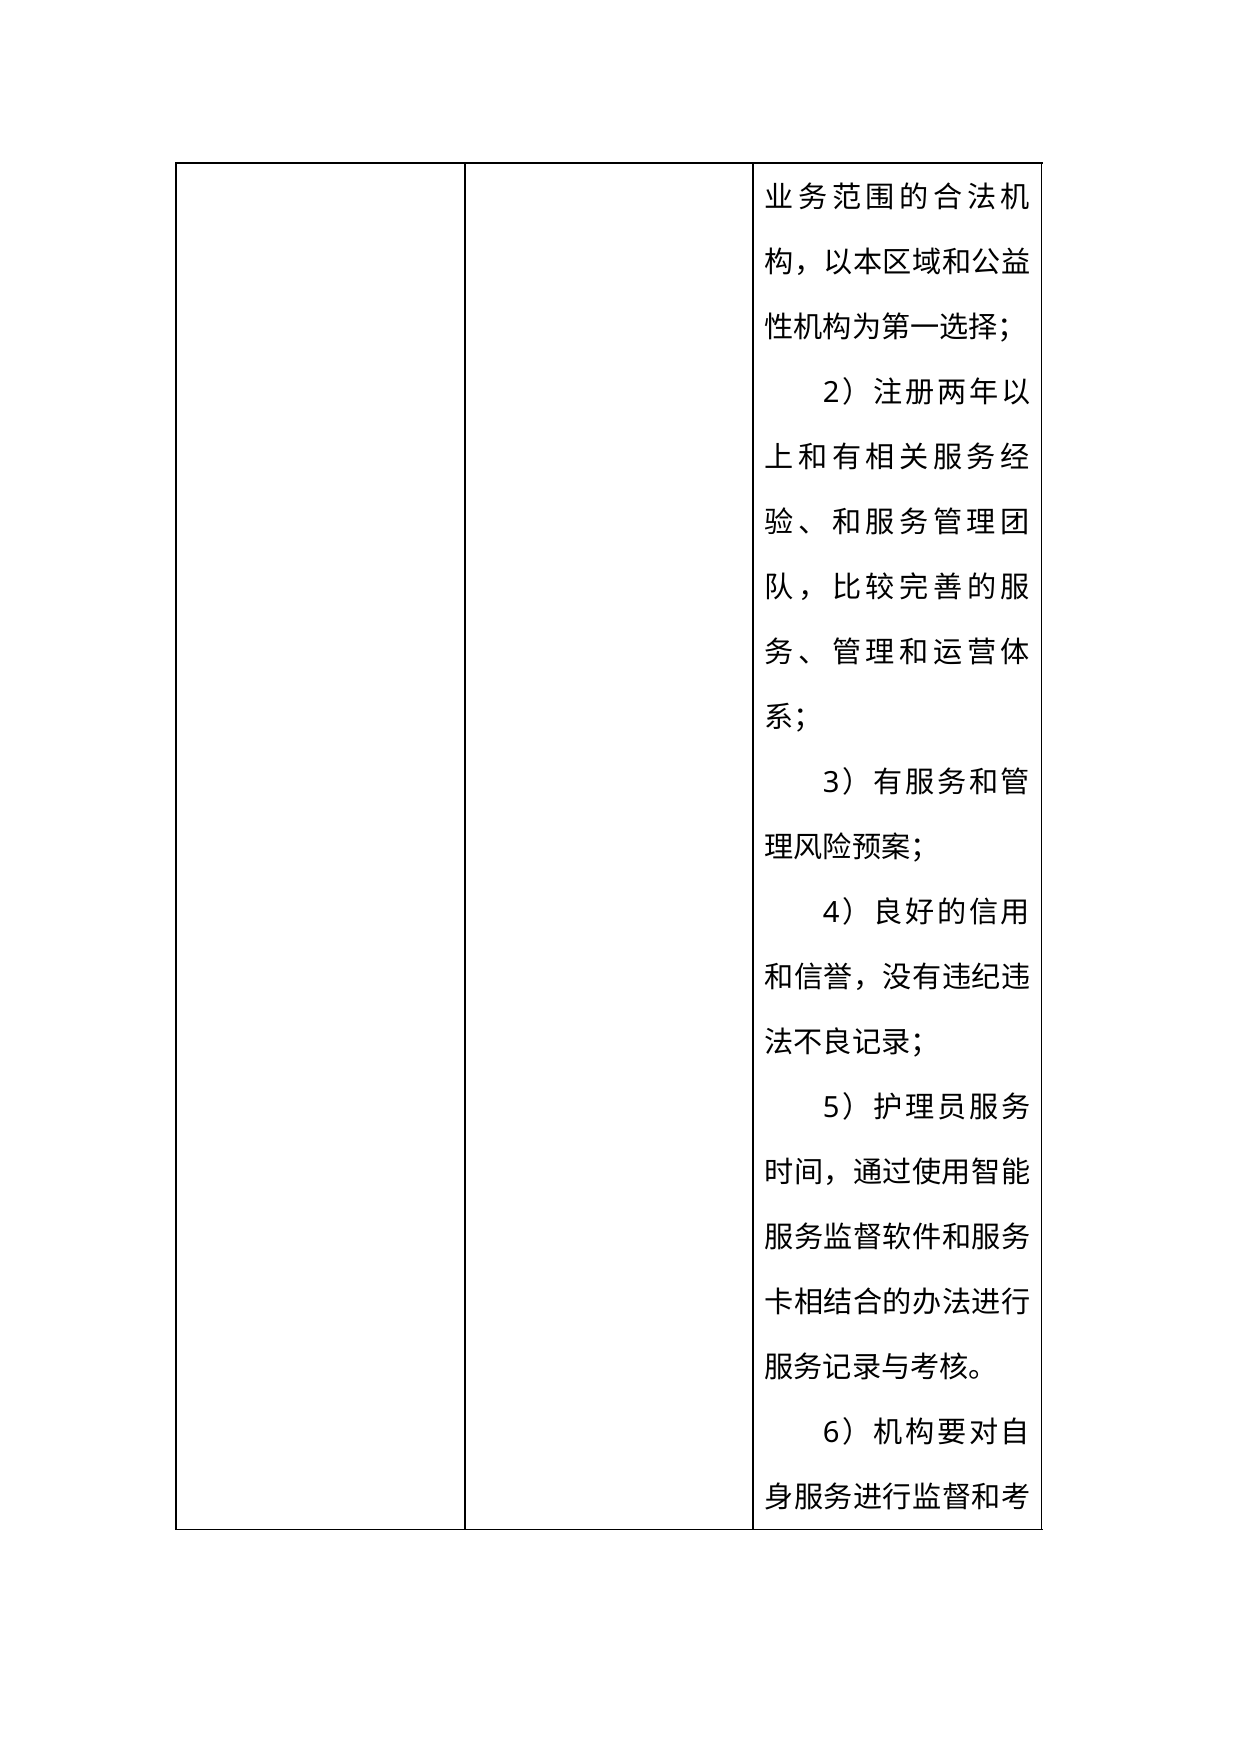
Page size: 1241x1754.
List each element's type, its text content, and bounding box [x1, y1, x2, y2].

table_cell [177, 164, 464, 1528]
table_cell 1 [466, 164, 752, 1528]
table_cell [754, 164, 1041, 1528]
